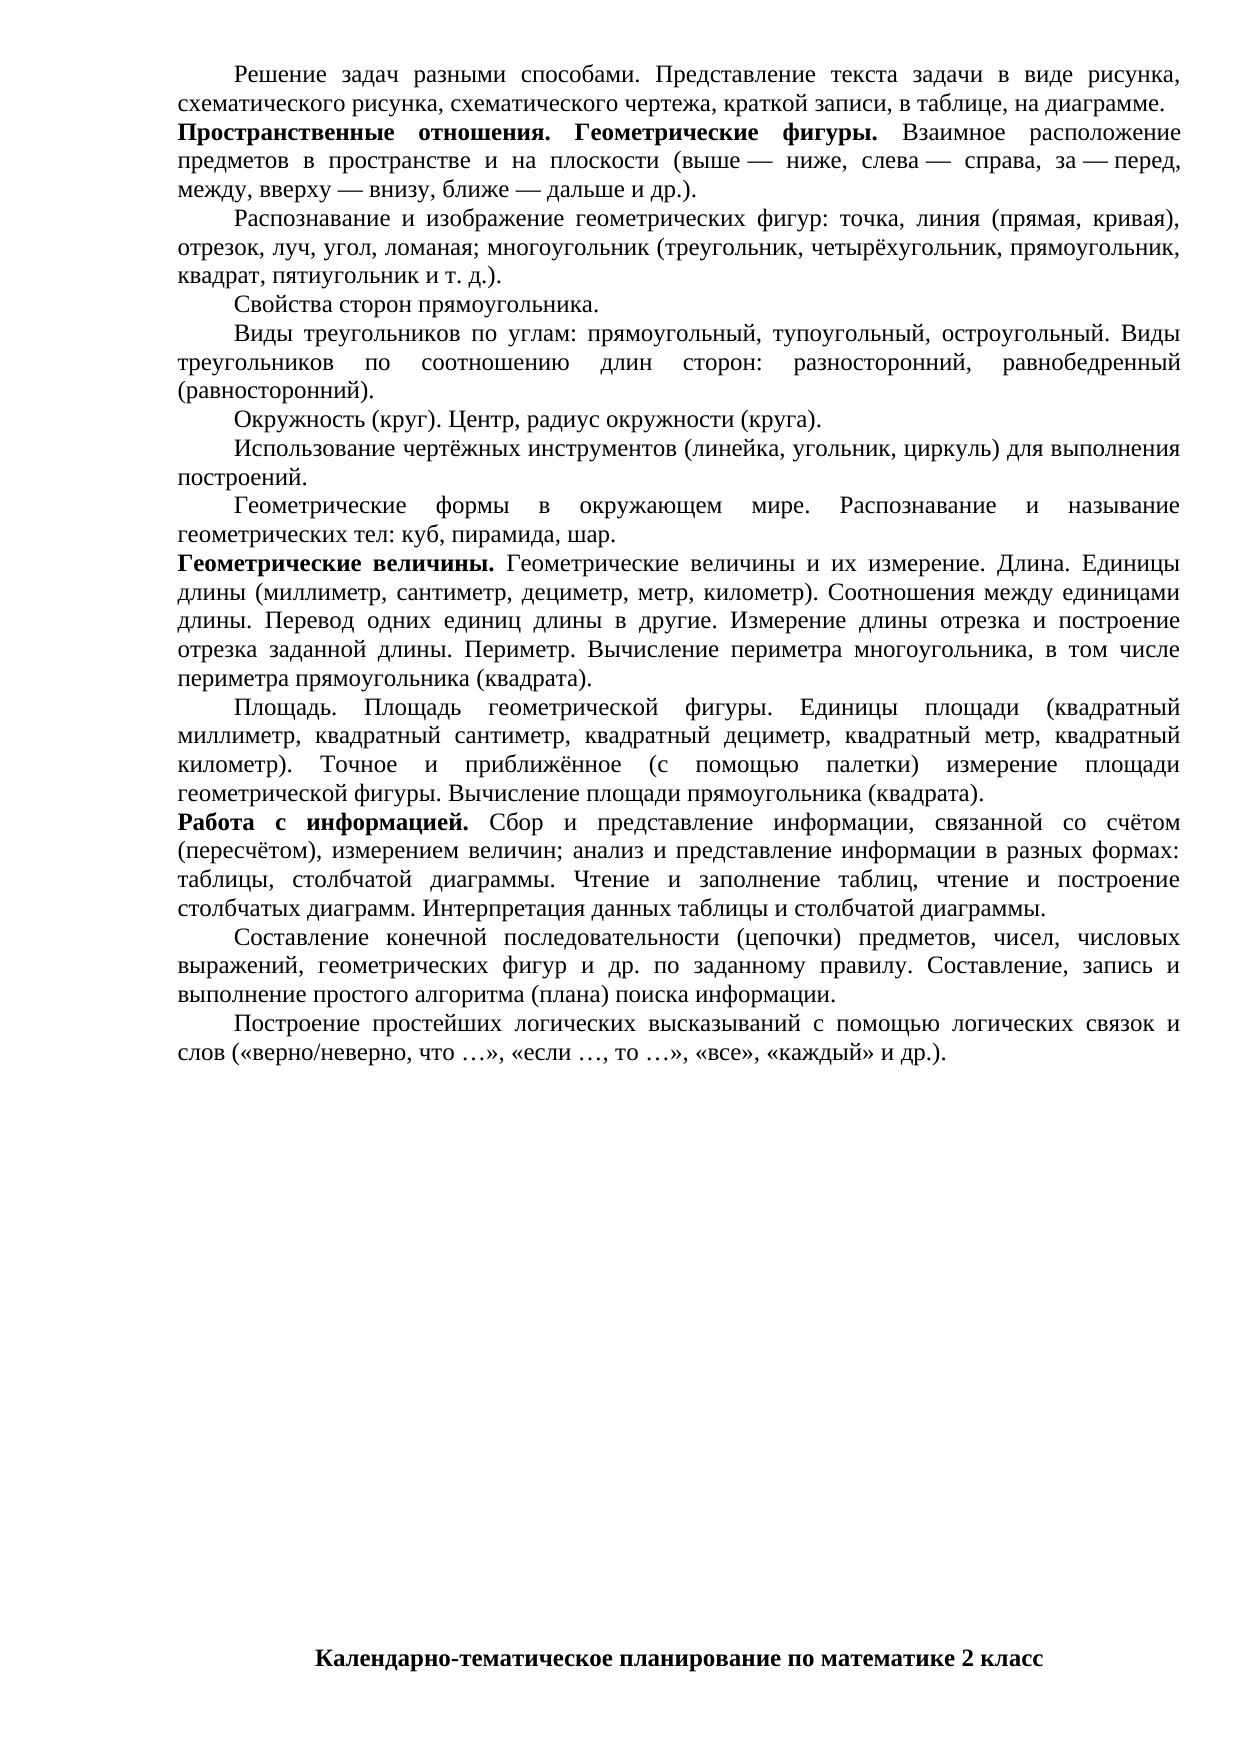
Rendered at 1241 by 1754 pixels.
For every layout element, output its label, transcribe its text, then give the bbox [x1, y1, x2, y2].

text Площадь. Площадь геометрической фигуры. Единицы площади (квадратный миллиметр, квадратный сантиметр, квадратный дециметр, квадратный метр, квадратный километр). Точное и приближённое (с помощью палетки) измерение площади геометрической фигуры. Вычисление площади прямоугольника (квадрата). [177, 692, 1181, 807]
text Решение задач разными способами. Представление текста задачи в виде рисунка, схематического рисунка, схематического чертежа, краткой записи, в таблице, на диаграмме. [177, 59, 1181, 117]
text Геометрические формы в окружающем мире. Распознавание и называние геометрических тел: куб, пирамида, шар. [177, 490, 1181, 548]
text Пространственные отношения. Геометрические фигуры. Взаимное расположение предметов в пространстве и на плоскости (выше — ниже, слева — справа, за — перед, между, вверху — внизу, ближе — дальше и др.). [177, 117, 1181, 203]
text Построение простейших логических высказываний с помощью логических связок и слов («верно/неверно, что …», «если …, то …», «все», «каждый» и др.). [177, 1008, 1181, 1065]
text Геометрические величины. Геометрические величины и их измерение. Длина. Единицы длины (миллиметр, сантиметр, дециметр, метр, километр). Соотношения между единицами длины. Перевод одних единиц длины в другие. Измерение длины отрезка и построение отрезка заданной длины. Периметр. Вычисление периметра многоугольника, в том числе периметра прямоугольника (квадрата). [177, 548, 1181, 692]
text Свойства сторон прямоугольника. [177, 289, 1181, 318]
text Использование чертёжных инструментов (линейка, угольник, циркуль) для выполнения построений. [177, 433, 1181, 490]
text Распознавание и изображение геометрических фигур: точка, линия (прямая, кривая), отрезок, луч, угол, ломаная; многоугольник (треугольник, четырёхугольник, прямоугольник, квадрат, пятиугольник и т. д.). [177, 203, 1181, 289]
text Составление конечной последовательности (цепочки) предметов, чисел, числовых выражений, геометрических фигур и др. по заданному правилу. Составление, запись и выполнение простого алгоритма (плана) поиска информации. [177, 922, 1181, 1008]
text Работа с информацией. Сбор и представление информации, связанной со счётом (пересчётом), измерением величин; анализ и представление информации в разных формах: таблицы, столбчатой диаграммы. Чтение и заполнение таблиц, чтение и построение столбчатых диаграмм. Интерпретация данных таблицы и столбчатой диаграммы. [177, 807, 1181, 922]
text Виды треугольников по углам: прямоугольный, тупоугольный, остроугольный. Виды треугольников по соотношению длин сторон: разносторонний, равнобедренный (равносторонний). [177, 318, 1181, 404]
text Календарно-тематическое планирование по математике 2 класс [177, 1643, 1181, 1671]
text Окружность (круг). Центр, радиус окружности (круга). [177, 404, 1181, 433]
